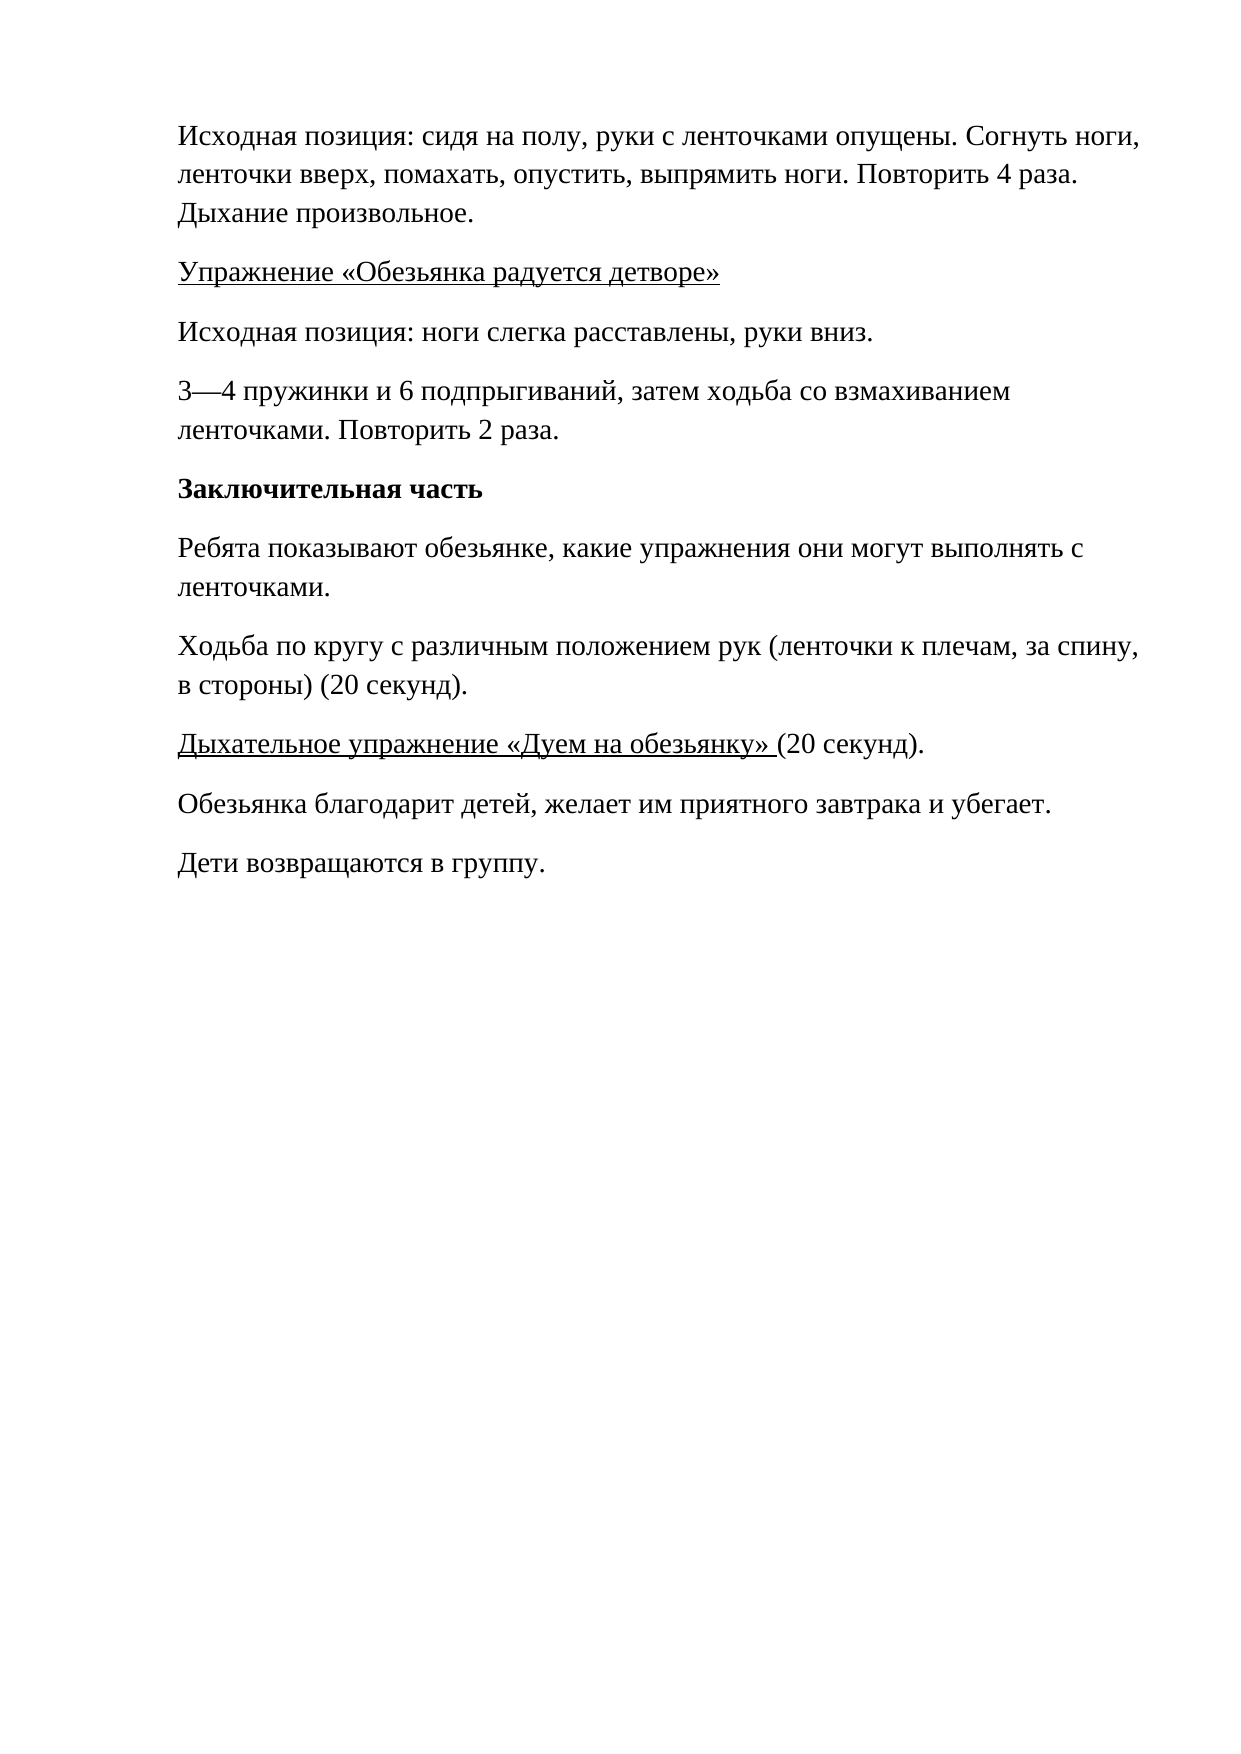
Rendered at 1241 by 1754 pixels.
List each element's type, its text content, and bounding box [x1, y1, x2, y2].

text Исходная позиция: сидя на полу, руки с ленточками опущены. Согнуть ноги, ленточки вверх, помахать, опустить, выпрямить ноги. Повторить 4 раза. Дыхание произвольное. [177, 118, 1152, 229]
text 3—4 пружинки и 6 подпрыгиваний, затем ходьба со взмахиванием ленточками. Повторить 2 раза. [177, 373, 1152, 445]
text Обезьянка благодарит детей, желает им приятного завтрака и убегает. [177, 786, 1152, 819]
text Заключительная часть [177, 471, 1152, 505]
text Упражнение «Обезьянка радуется детворе» [177, 254, 1152, 288]
text Ребята показывают обезьянке, какие упражнения они могут выполнять с ленточками. [177, 531, 1152, 603]
text Дети возвращаются в группу. [177, 845, 1152, 879]
text Ходьба по кругу с различным положением рук (ленточки к плечам, за спину, в стороны) (20 секунд). [177, 628, 1152, 701]
text Дыхательное упражнение «Дуем на обезьянку» (20 секунд). [177, 726, 1152, 760]
text Исходная позиция: ноги слегка расставлены, руки вниз. [177, 314, 1152, 347]
